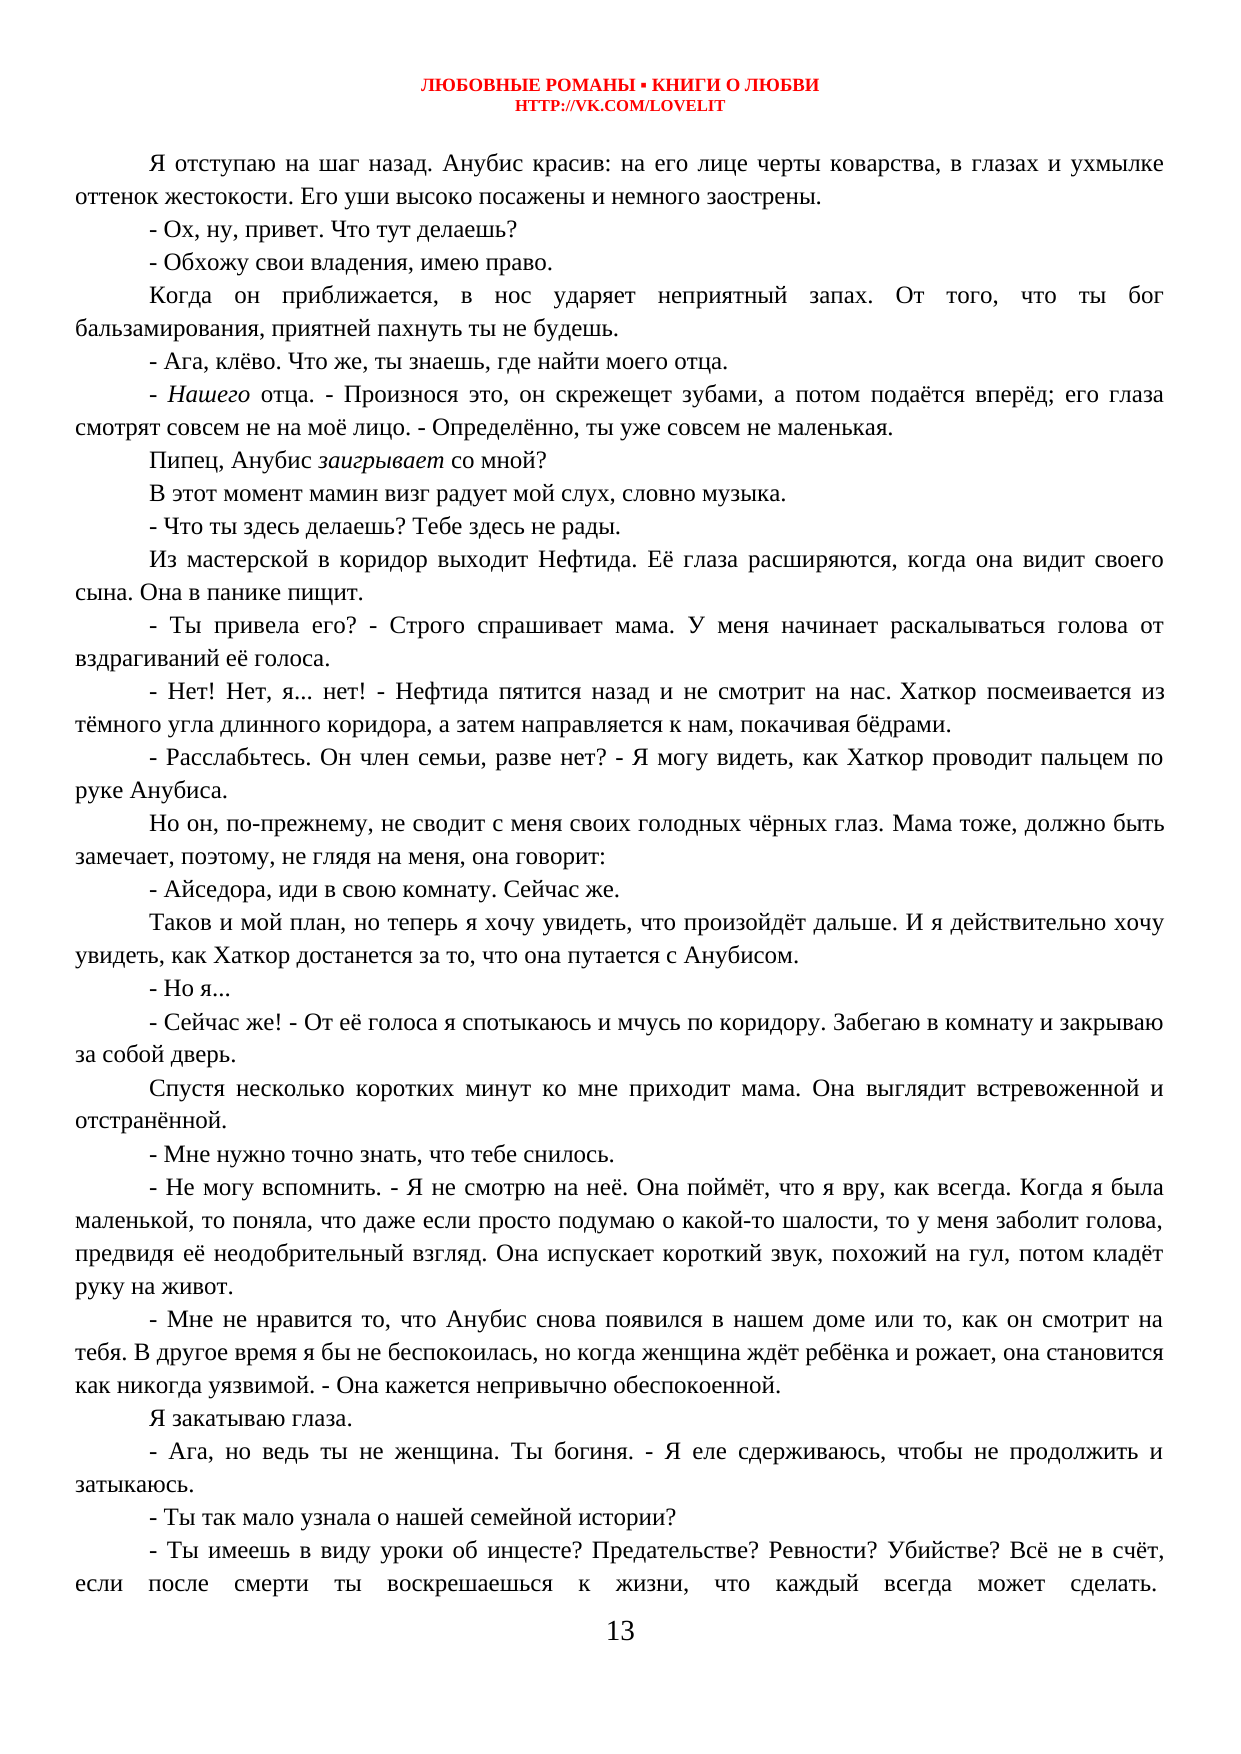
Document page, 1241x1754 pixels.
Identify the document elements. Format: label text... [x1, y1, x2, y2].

text - Мне нужно точно знать, что тебе снилось. [75, 1139, 1165, 1167]
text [75, 1535, 1165, 1597]
text - Ты привела его? - Строго спрашивает мама. У меня начинает раскалываться голова от вздрагиваний её голоса. [75, 610, 1165, 672]
text Пипец, Анубис заигрывает со мной? [75, 445, 1165, 474]
text - Но я... [75, 973, 1165, 1002]
text Я закатываю глаза. [75, 1403, 1165, 1432]
text - Ага, но ведь ты не женщина. Ты богиня. - Я еле сдерживаюсь, чтобы не продолжить и затыкаюсь. [75, 1436, 1165, 1498]
text - Ох, ну, привет. Что тут делаешь? [75, 214, 1165, 243]
text - Нашего отца. - Произнося это, он скрежещет зубами, а потом подаётся вперёд; его глаза смотрят совсем не на моё лицо. - Определённо, ты уже совсем не маленькая. [75, 379, 1165, 441]
text Когда он приближается, в нос ударяет неприятный запах. От того, что ты бог бальзамирования, приятней пахнуть ты не будешь. [75, 280, 1165, 342]
text - Не могу вспомнить. - Я не смотрю на неё. Она поймёт, что я вру, как всегда. Когда я была маленькой, то поняла, что даже если просто подумаю о какой-то шалости, то у меня заболит голова, предвидя её неодобрительный взгляд. Она испускает короткий звук, похожий на гул, потом кладёт руку на живот. [75, 1172, 1165, 1299]
text - Обхожу свои владения, имею право. [75, 247, 1165, 276]
text - Ты так мало узнала о нашей семейной истории? [75, 1502, 1165, 1531]
text - Что ты здесь делаешь? Тебе здесь не рады. [75, 511, 1165, 540]
text Из мастерской в коридор выходит Нефтида. Её глаза расширяются, когда она видит своего сына. Она в панике пищит. [75, 544, 1165, 606]
text - Сейчас же! - От её голоса я спотыкаюсь и мчусь по коридору. Забегаю в комнату и закрываю за собой дверь. [75, 1007, 1165, 1068]
text - Мне не нравится то, что Анубис снова появился в нашем доме или то, как он смотрит на тебя. В другое время я бы не беспокоилась, но когда женщина ждёт ребёнка и рожает, она становится как никогда уязвимой. - Она кажется непривычно обеспокоенной. [75, 1304, 1165, 1398]
text - Нет! Нет, я... нет! - Нефтида пятится назад и не смотрит на нас. Хаткор посмеивается из тёмного угла длинного коридора, а затем направляется к нам, покачивая бёдрами. [75, 676, 1165, 738]
text Таков и мой план, но теперь я хочу увидеть, что произойдёт дальше. И я действительно хочу увидеть, как Хаткор достанется за то, что она путается с Анубисом. [75, 907, 1165, 969]
text Я отступаю на шаг назад. Анубис красив: на его лице черты коварства, в глазах и ухмылке оттенок жестокости. Его уши высоко посажены и немного заострены. [75, 148, 1165, 210]
text В этот момент мамин визг радует мой слух, словно музыка. [75, 478, 1165, 507]
text Спустя несколько коротких минут ко мне приходит мама. Она выглядит встревоженной и отстранённой. [75, 1073, 1165, 1134]
text - Айседора, иди в свою комнату. Сейчас же. [75, 874, 1165, 903]
text - Ага, клёво. Что же, ты знаешь, где найти моего отца. [75, 346, 1165, 375]
text - Расслабьтесь. Он член семьи, разве нет? - Я могу видеть, как Хаткор проводит пальцем по руке Анубиса. [75, 742, 1165, 804]
text Но он, по-прежнему, не сводит с меня своих голодных чёрных глаз. Мама тоже, должно быть замечает, поэтому, не глядя на меня, она говорит: [75, 808, 1165, 870]
